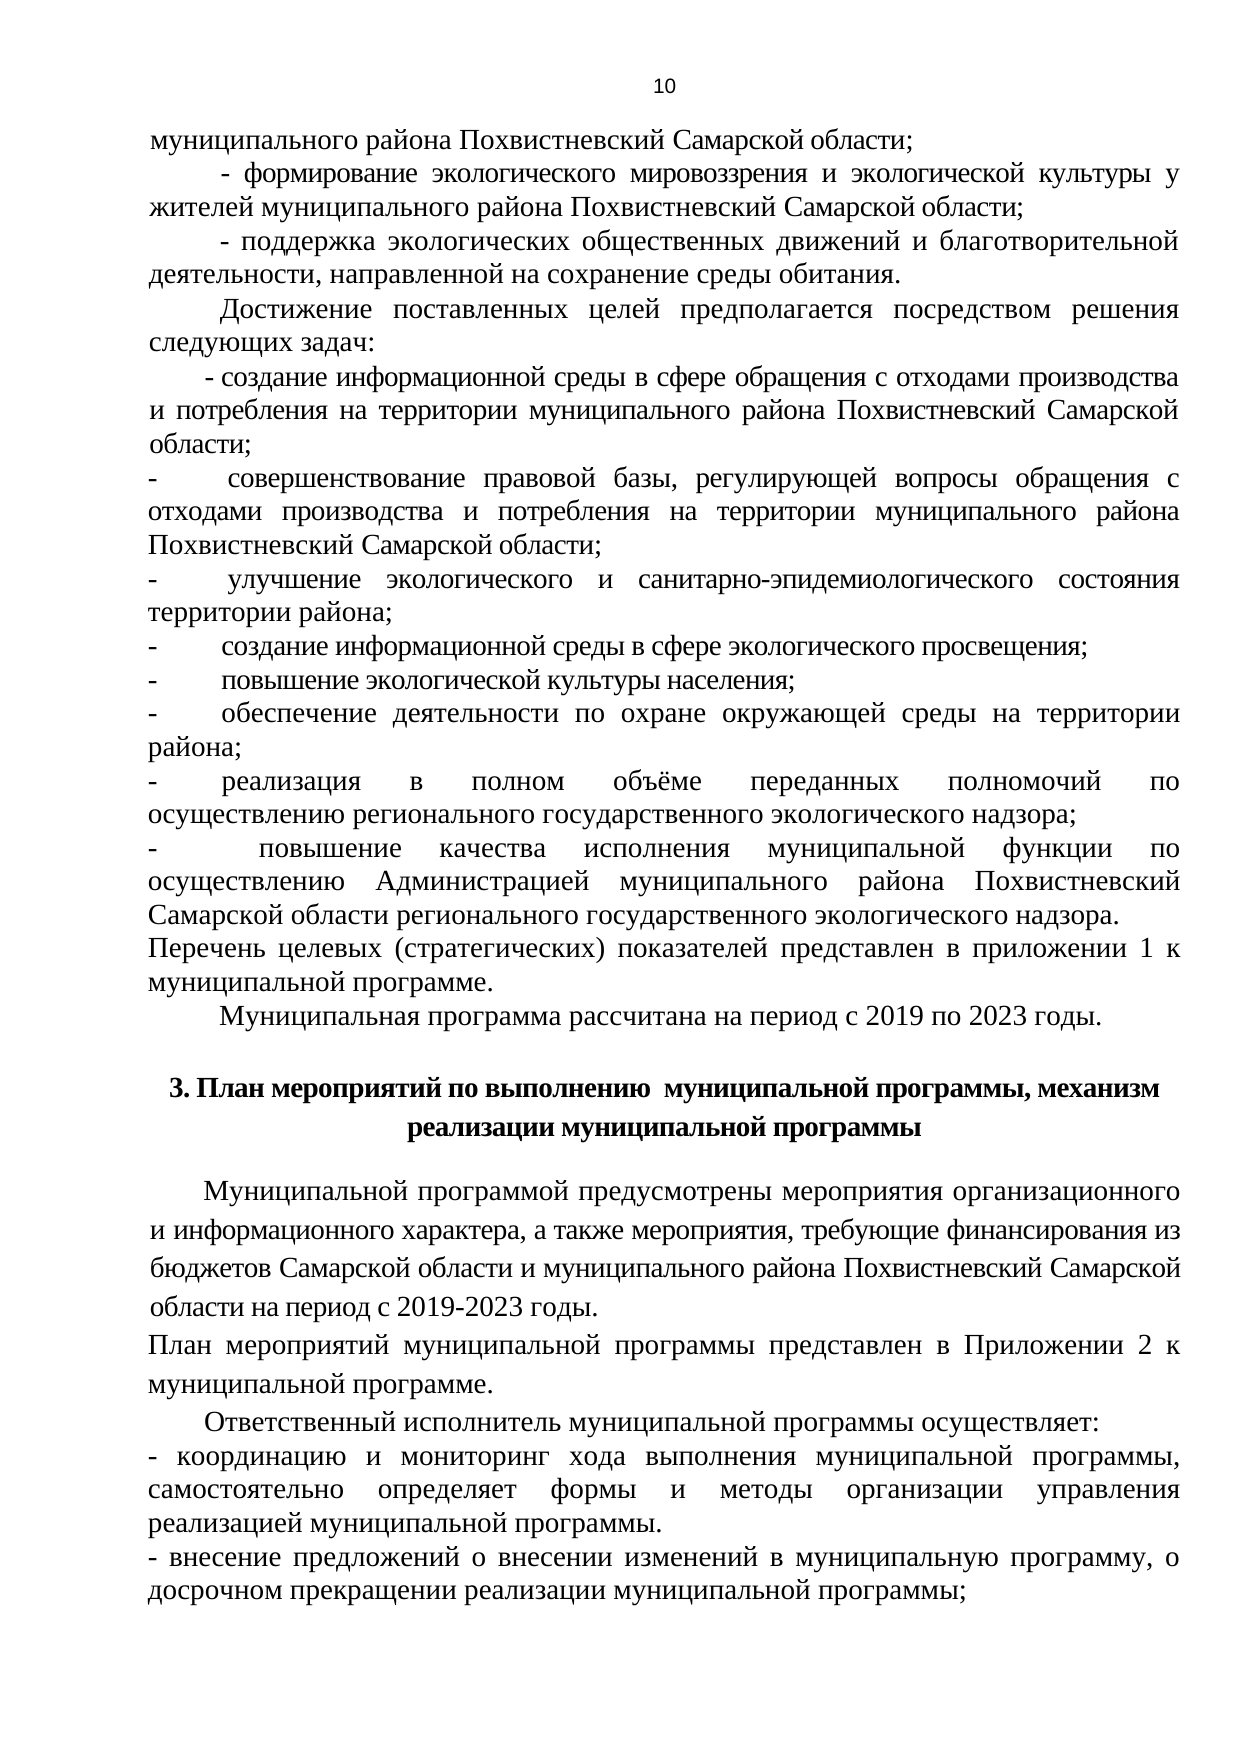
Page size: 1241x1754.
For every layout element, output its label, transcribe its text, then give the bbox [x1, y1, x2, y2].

text Перечень целевых (стратегических) показателей представлен в приложении 1 к муниципальной программе. [148, 931, 1181, 998]
list повышение качества исполнения муниципальной функции по осуществлению Администрацией муниципального района Похвистневский Самарской области регионального государственного экологического надзора. [148, 830, 1181, 930]
text - координацию и мониторинг хода выполнения муниципальной программы, самостоятельно определяет формы и методы организации управления реализацией муниципальной программы. [148, 1438, 1181, 1539]
list повышение экологической культуры населения; [148, 662, 1181, 695]
text 3. План мероприятий по выполнению муниципальной программы, механизм реализации муниципальной программы [148, 1070, 1181, 1142]
text Муниципальной программой предусмотрены мероприятия организационного и информационного характера, а также мероприятия, требующие финансирования из бюджетов Самарской области и муниципального района Похвистневский Самарской области на период с 2019-2023 годы. [149, 1173, 1181, 1322]
list совершенствование правовой базы, регулирующей вопросы обращения с отходами производства и потребления на территории муниципального района Похвистневский Самарской области; [148, 460, 1180, 560]
text - создание информационной среды в сфере обращения с отходами производства и потребления на территории муниципального района Похвистневский Самарской области; [149, 359, 1179, 459]
list обеспечение деятельности по охране окружающей среды на территории района; [148, 696, 1181, 763]
text - внесение предложений о внесении изменений в муниципальную программу, о досрочном прекращении реализации муниципальной программы; [148, 1539, 1181, 1606]
text Муниципальная программа рассчитана на период с 2019 по 2023 годы. [148, 998, 1181, 1031]
text Достижение поставленных целей предполагается посредством решения следующих задач: [149, 291, 1180, 358]
list создание информационной среды в сфере экологического просвещения; [148, 628, 1181, 662]
list улучшение экологического и санитарно-эпидемиологического состояния территории района; [148, 561, 1180, 628]
text - формирование экологического мировоззрения и экологической культуры у жителей муниципального района Похвистневский Самарской области; [149, 156, 1181, 223]
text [150, 122, 1181, 155]
text Ответственный исполнитель муниципальной программы осуществляет: [148, 1404, 1181, 1438]
text План мероприятий муниципальной программы представлен в Приложении 2 к муниципальной программе. [148, 1327, 1181, 1399]
list реализация в полном объёме переданных полномочий по осуществлению регионального государственного экологического надзора; [148, 763, 1181, 830]
text - поддержка экологических общественных движений и благотворительной деятельности, направленной на сохранение среды обитания. [149, 223, 1180, 290]
